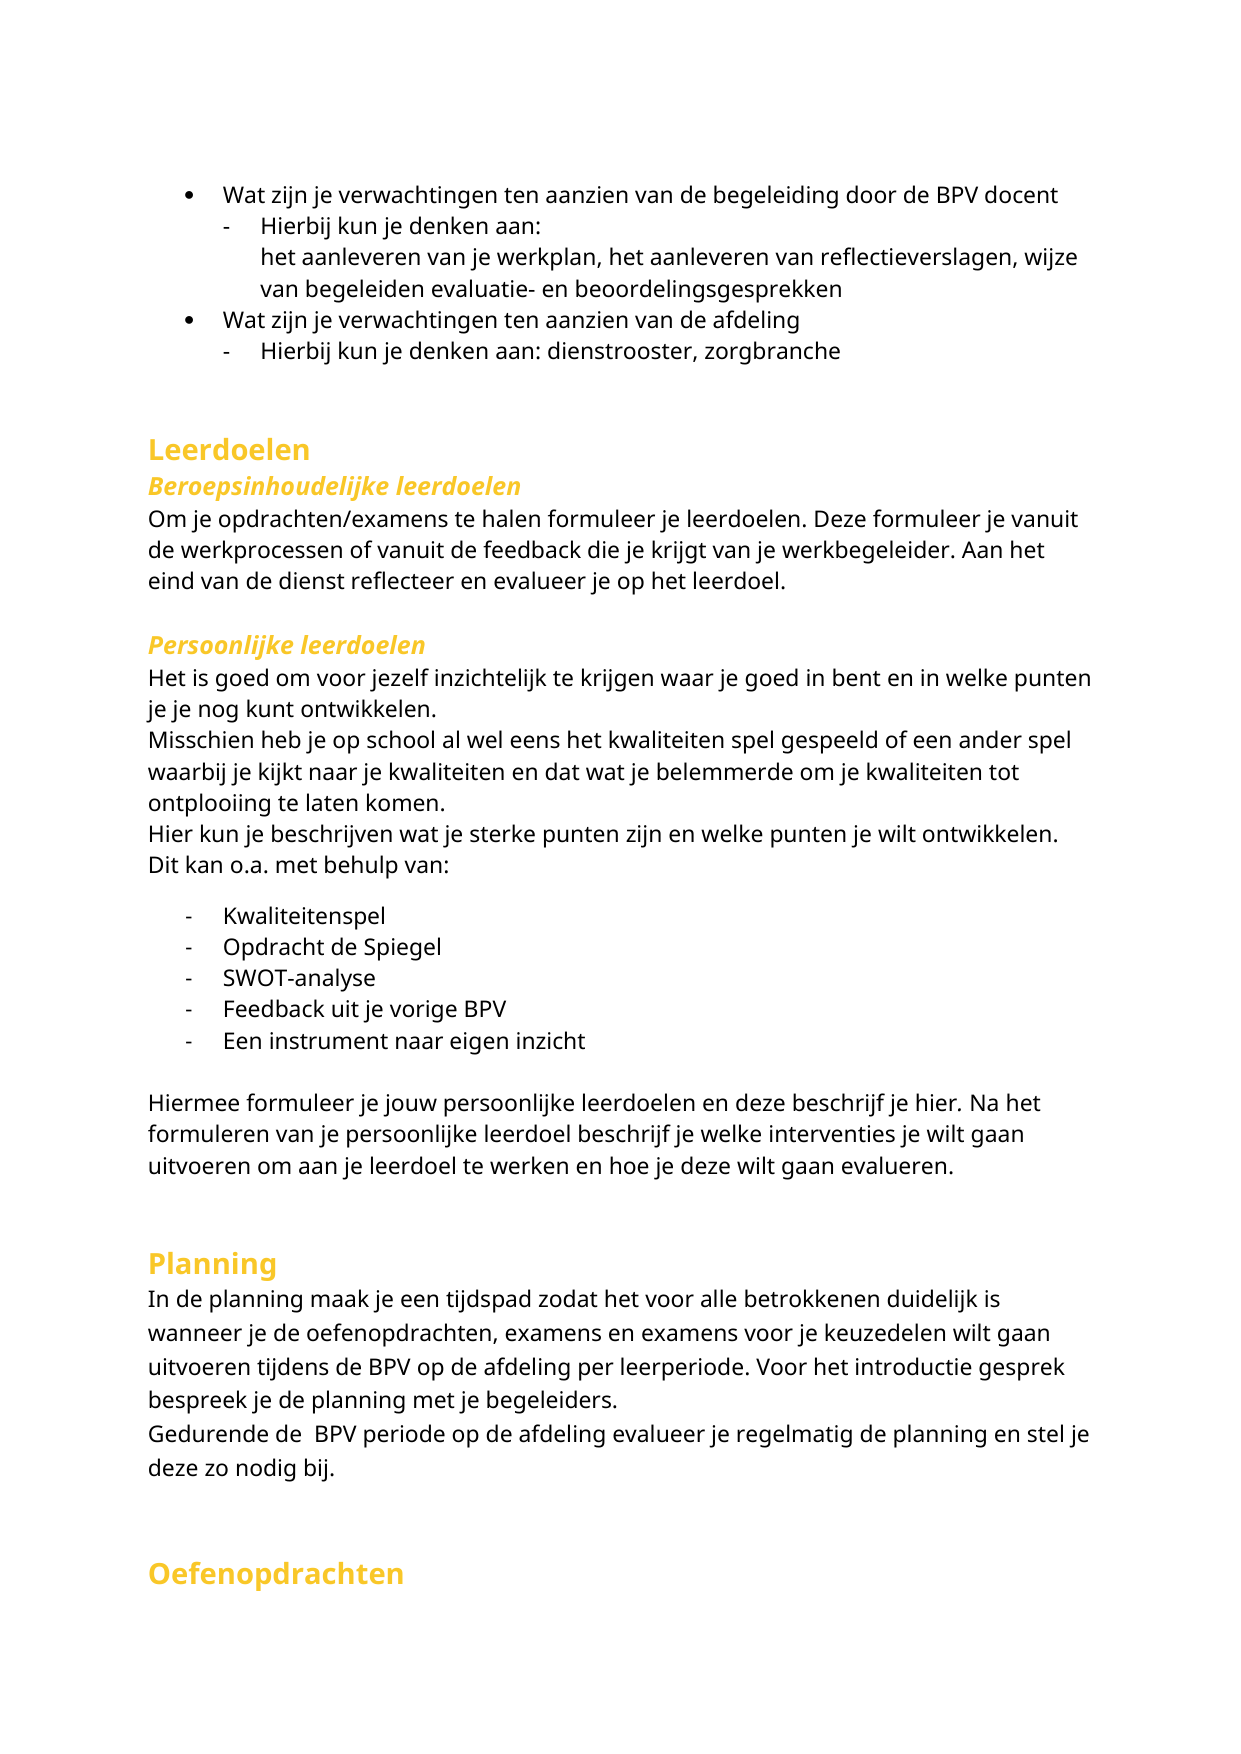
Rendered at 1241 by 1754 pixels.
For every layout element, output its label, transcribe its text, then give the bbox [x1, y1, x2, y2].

text Misschien heb je op school al wel eens het kwaliteiten spel gespeeld of een ander spel waarbij je kijkt naar je kwaliteiten en dat wat je belemmerde om je kwaliteiten tot ontplooiing te laten komen. [148, 724, 1093, 818]
text Planning [148, 1243, 1093, 1283]
list Wat zijn je verwachtingen ten aanzien van de begeleiding door de BPV docent [185, 179, 1093, 210]
list Wat zijn je verwachtingen ten aanzien van de afdeling [185, 304, 1093, 335]
text Om je opdrachten/examens te halen formuleer je leerdoelen. Deze formuleer je vanuit de werkprocessen of vanuit de feedback die je krijgt van je werkbegeleider. Aan het eind van de dienst reflecteer en evalueer je op het leerdoel. [148, 503, 1093, 596]
list Opdracht de Spiegel [185, 931, 1093, 962]
text Persoonlijke leerdoelen [148, 628, 1093, 662]
text Leerdoelen [148, 429, 1093, 468]
list Hierbij kun je denken aan: dienstrooster, zorgbranche [223, 335, 1093, 366]
text In de planning maak je een tijdspad zodat het voor alle betrokkenen duidelijk is wanneer je de oefenopdrachten, examens en examens voor je keuzedelen wilt gaan uitvoeren tijdens de BPV op de afdeling per leerperiode. Voor het introductie gesprek bespreek je de planning met je begeleiders. [148, 1283, 1093, 1416]
list Kwaliteitenspel [185, 899, 1093, 931]
list Hierbij kun je denken aan: [223, 210, 1093, 241]
list Een instrument naar eigen inzicht [185, 1024, 1093, 1056]
list Feedback uit je vorige BPV [185, 993, 1093, 1024]
text Oefenopdrachten [148, 1553, 1093, 1593]
text Gedurende de BPV periode op de afdeling evalueer je regelmatig de planning en stel je deze zo nodig bij. [148, 1418, 1093, 1483]
list SWOT-analyse [185, 962, 1093, 993]
text Het is goed om voor jezelf inzichtelijk te krijgen waar je goed in bent en in welke punten je je nog kunt ontwikkelen. [148, 662, 1093, 724]
list het aanleveren van je werkplan, het aanleveren van reflectieverslagen, wijze van begeleiden evaluatie- en beoordelingsgesprekken [260, 241, 1093, 304]
text Hiermee formuleer je jouw persoonlijke leerdoelen en deze beschrijf je hier. Na het formuleren van je persoonlijke leerdoel beschrijf je welke interventies je wilt gaan uitvoeren om aan je leerdoel te werken en hoe je deze wilt gaan evalueren. [148, 1087, 1093, 1181]
text Hier kun je beschrijven wat je sterke punten zijn en welke punten je wilt ontwikkelen. [148, 818, 1093, 849]
text Beroepsinhoudelijke leerdoelen [148, 468, 1093, 503]
text Dit kan o.a. met behulp van: [148, 849, 1093, 880]
